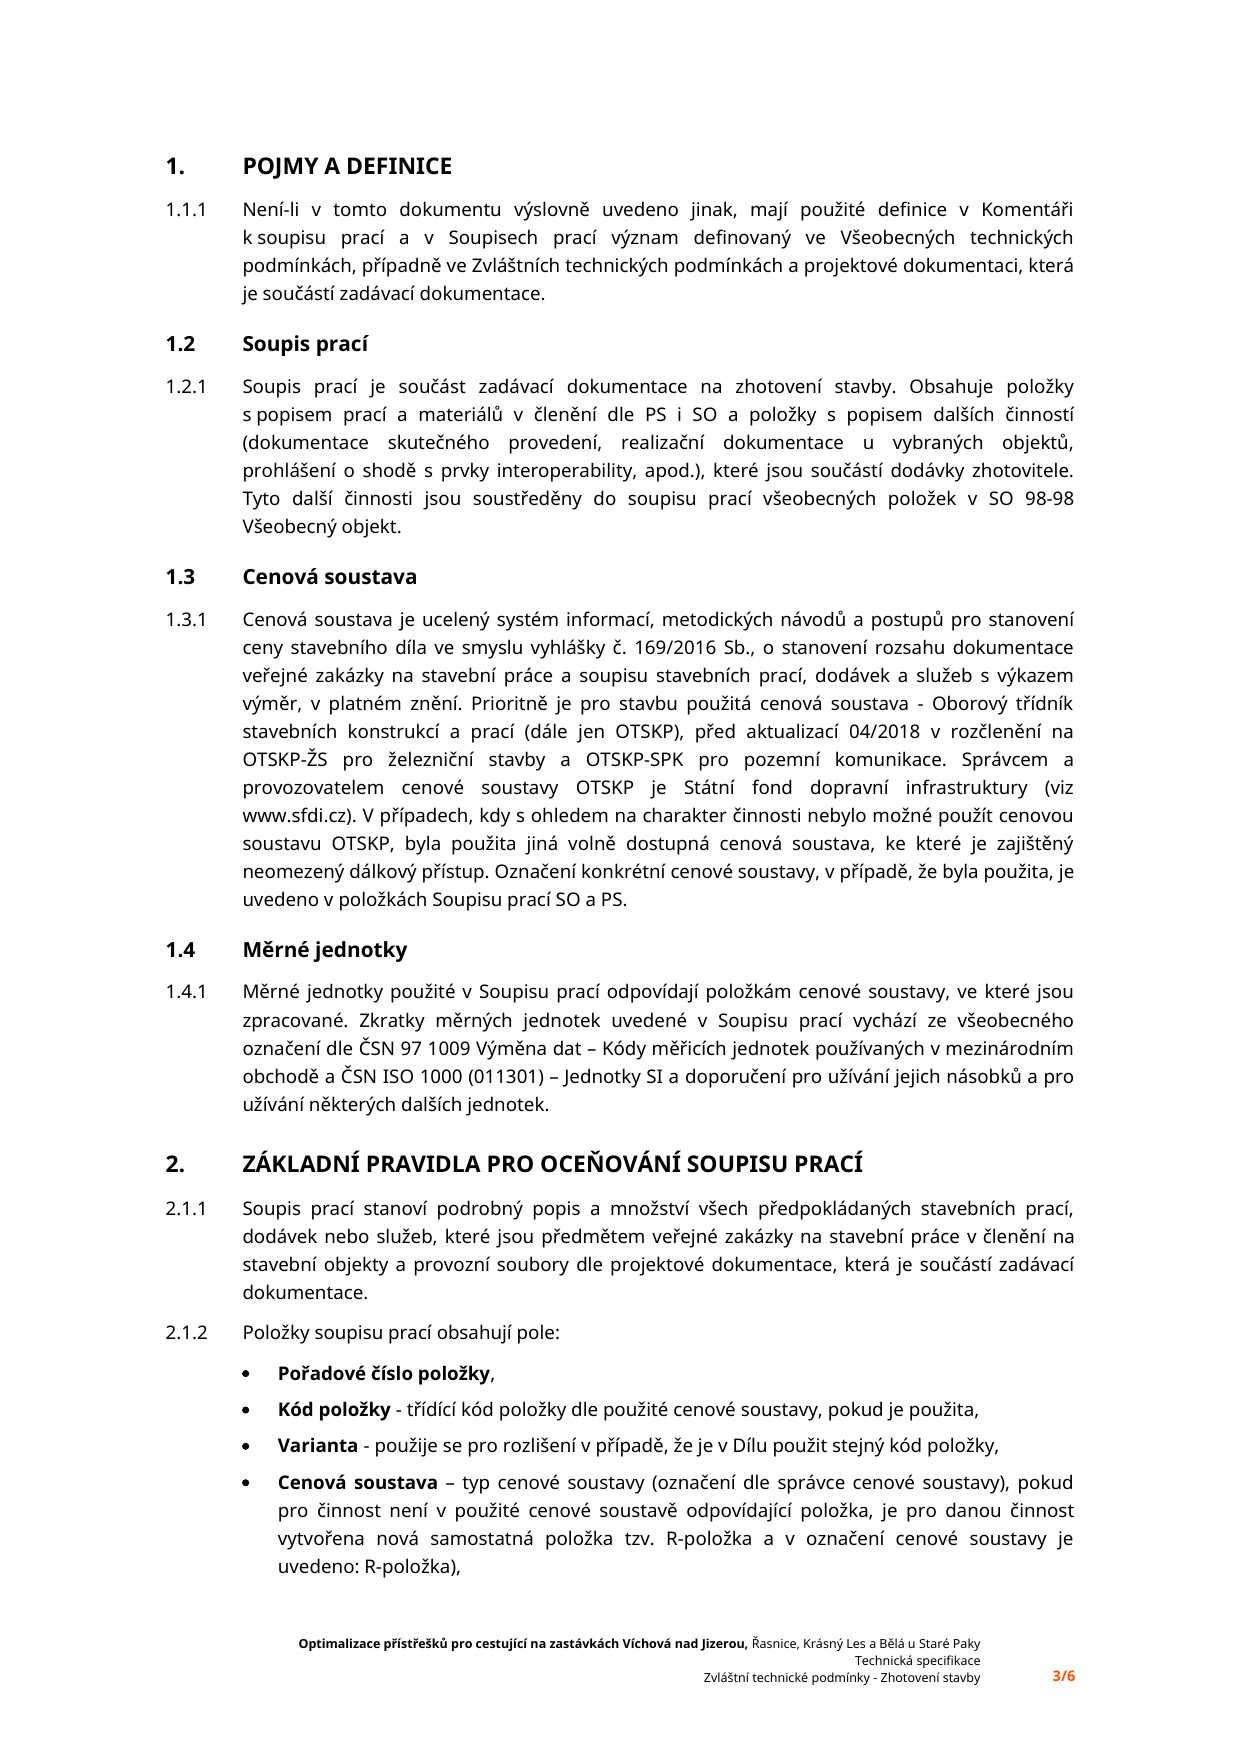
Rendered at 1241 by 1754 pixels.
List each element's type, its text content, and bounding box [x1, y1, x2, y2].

text Položky soupisu prací obsahují pole: [165, 1319, 1075, 1345]
text Soupis prací [165, 329, 1075, 358]
text Cenová soustava [165, 562, 1075, 591]
text Cenová soustava – typ cenové soustavy (označení dle správce cenové soustavy), pokud pro činnost není v použité cenové soustavě odpovídající položka, je pro danou činnost vytvořena nová samostatná položka tzv. R-položka a v označení cenové soustavy je uvedeno: R-položka), [242, 1469, 1075, 1579]
text Soupis prací stanoví podrobný popis a množství všech předpokládaných stavebních prací, dodávek nebo služeb, které jsou předmětem veřejné zakázky na stavební práce v členění na stavební objekty a provozní soubory dle projektové dokumentace, která je součástí zadávací dokumentace. [165, 1195, 1075, 1304]
text Cenová soustava je ucelený systém informací, metodických návodů a postupů pro stanovení ceny stavebního díla ve smyslu vyhlášky č. 169/2016 Sb., o stanovení rozsahu dokumentace veřejné zakázky na stavební práce a soupisu stavebních prací, dodávek a služeb s výkazem výměr, v platném znění. Prioritně je pro stavbu použitá cenová soustava - Oborový třídník stavebních konstrukcí a prací (dále jen OTSKP), před aktualizací 04/2018 v rozčlenění na OTSKP-ŽS pro železniční stavby a OTSKP-SPK pro pozemní komunikace. Správcem a provozovatelem cenové soustavy OTSKP je Státní fond dopravní infrastruktury (viz www.sfdi.cz). V případech, kdy s ohledem na charakter činnosti nebylo možné použít cenovou soustavu OTSKP, byla použita jiná volně dostupná cenová soustava, ke které je zajištěný neomezený dálkový přístup. Označení konkrétní cenové soustavy, v případě, že byla použita, je uvedeno v položkách Soupisu prací SO a PS. [165, 606, 1075, 912]
text Měrné jednotky použité v Soupisu prací odpovídají položkám cenové soustavy, ve které jsou zpracované. Zkratky měrných jednotek uvedené v Soupisu prací vychází ze všeobecného označení dle ČSN 97 1009 Výměna dat – Kódy měřicích jednotek používaných v mezinárodním obchodě a ČSN ISO 1000 (011301) – Jednotky SI a doporučení pro užívání jejich násobků a pro užívání některých dalších jednotek. [165, 979, 1075, 1116]
text Soupis prací je součást zadávací dokumentace na zhotovení stavby. Obsahuje položky s popisem prací a materiálů v členění dle PS i SO a položky s popisem dalších činností (dokumentace skutečného provedení, realizační dokumentace u vybraných objektů, prohlášení o shodě s prvky interoperability, apod.), které jsou součástí dodávky zhotovitele. Tyto další činnosti jsou soustředěny do soupisu prací všeobecných položek v SO 98-98 Všeobecný objekt. [165, 373, 1075, 539]
text POJMY A DEFINICE [165, 150, 1075, 181]
text Není-li v tomto dokumentu výslovně uvedeno jinak, mají použité definice v Komentáři k soupisu prací a v Soupisech prací význam definovaný ve Všeobecných technických podmínkách, případně ve Zvláštních technických podmínkách a projektové dokumentaci, která je součástí zadávací dokumentace. [165, 197, 1075, 306]
text Pořadové číslo položky, [242, 1360, 1075, 1386]
text ZÁKLADNÍ PRAVIDLA PRO OCEŇOVÁNÍ SOUPISU PRACÍ [165, 1148, 1075, 1179]
text Měrné jednotky [165, 935, 1075, 963]
text Varianta - použije se pro rozlišení v případě, že je v Dílu použit stejný kód položky, [242, 1433, 1075, 1458]
text Kód položky - třídící kód položky dle použité cenové soustavy, pokud je použita, [242, 1396, 1075, 1422]
